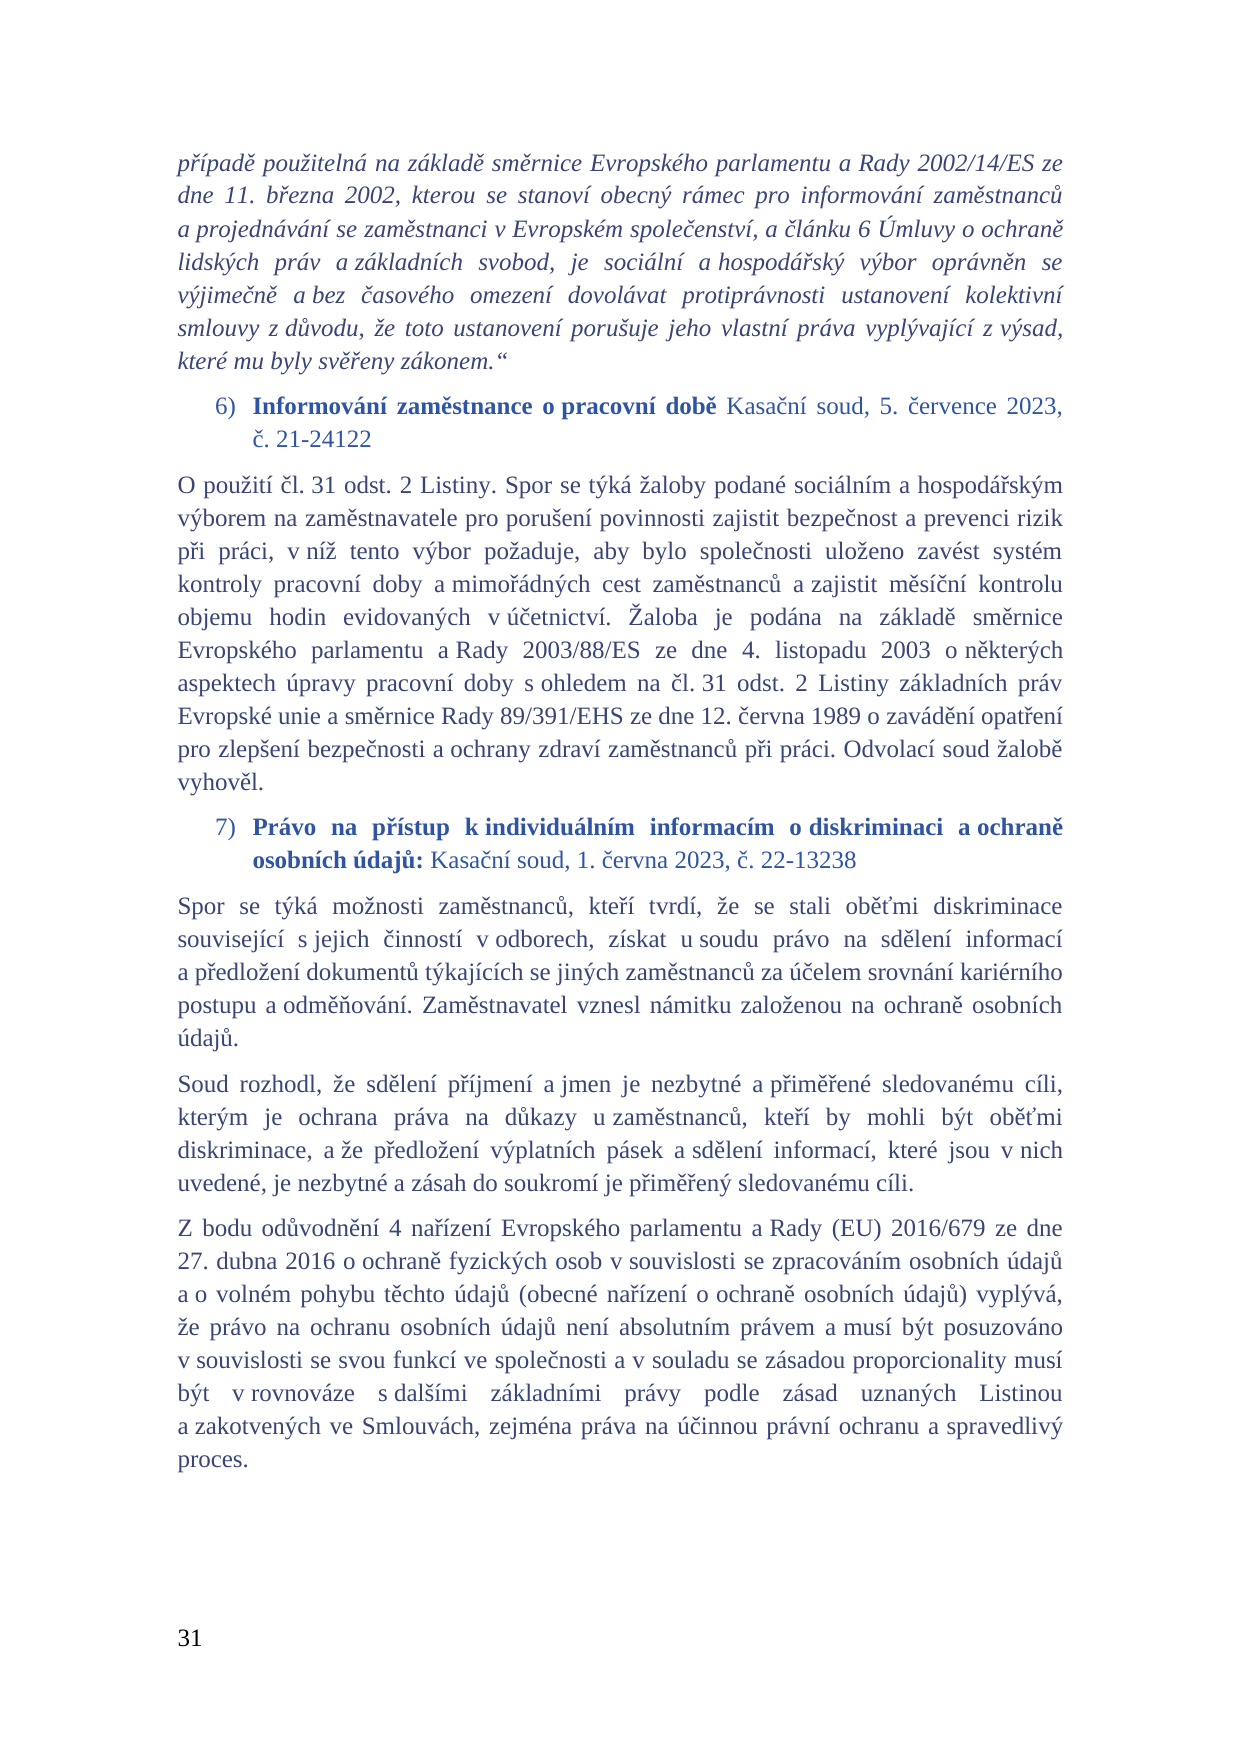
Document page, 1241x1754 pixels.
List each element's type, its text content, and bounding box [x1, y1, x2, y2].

text Z bodu odůvodnění 4 nařízení Evropského parlamentu a Rady (EU) 2016/679 ze dne 27. dubna 2016 o ochraně fyzických osob v souvislosti se zpracováním osobních údajů a o volném pohybu těchto údajů (obecné nařízení o ochraně osobních údajů) vyplývá, že právo na ochranu osobních údajů není absolutním právem a musí být posuzováno v souvislosti se svou funkcí ve společnosti a v souladu se zásadou proporcionality musí být v rovnováze s dalšími základními právy podle zásad uznaných Listinou a zakotvených ve Smlouvách, zejména práva na účinnou právní ochranu a spravedlivý proces. [177, 1213, 1063, 1473]
text O použití čl. 31 odst. 2 Listiny. Spor se týká žaloby podané sociálním a hospodářským výborem na zaměstnavatele pro porušení povinnosti zajistit bezpečnost a prevenci rizik při práci, v níž tento výbor požaduje, aby bylo společnosti uloženo zavést systém kontroly pracovní doby a mimořádných cest zaměstnanců a zajistit měsíční kontrolu objemu hodin evidovaných v účetnictví. Žaloba je podána na základě směrnice Evropského parlamentu a Rady 2003/88/ES ze dne 4. listopadu 2003 o některých aspektech úpravy pracovní doby s ohledem na čl. 31 odst. 2 Listiny základních práv Evropské unie a směrnice Rady 89/391/EHS ze dne 12. června 1989 o zavádění opatření pro zlepšení bezpečnosti a ochrany zdraví zaměstnanců při práci. Odvolací soud žalobě vyhověl. [177, 470, 1063, 796]
list Informování zaměstnance o pracovní době Kasační soud, 5. července 2023, č. 21-24122 [215, 391, 1063, 453]
list Právo na přístup k individuálním informacím o diskriminaci a ochraně osobních údajů: Kasační soud, 1. června 2023, č. 22-13238 [215, 812, 1063, 874]
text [177, 148, 1063, 374]
text Spor se týká možnosti zaměstnanců, kteří tvrdí, že se stali oběťmi diskriminace související s jejich činností v odborech, získat u soudu právo na sdělení informací a předložení dokumentů týkajících se jiných zaměstnanců za účelem srovnání kariérního postupu a odměňování. Zaměstnavatel vznesl námitku založenou na ochraně osobních údajů. [177, 891, 1063, 1052]
text Soud rozhodl, že sdělení příjmení a jmen je nezbytné a přiměřené sledovanému cíli, kterým je ochrana práva na důkazy u zaměstnanců, kteří by mohli být oběťmi diskriminace, a že předložení výplatních pásek a sdělení informací, které jsou v nich uvedené, je nezbytné a zásah do soukromí je přiměřený sledovanému cíli. [177, 1069, 1063, 1196]
